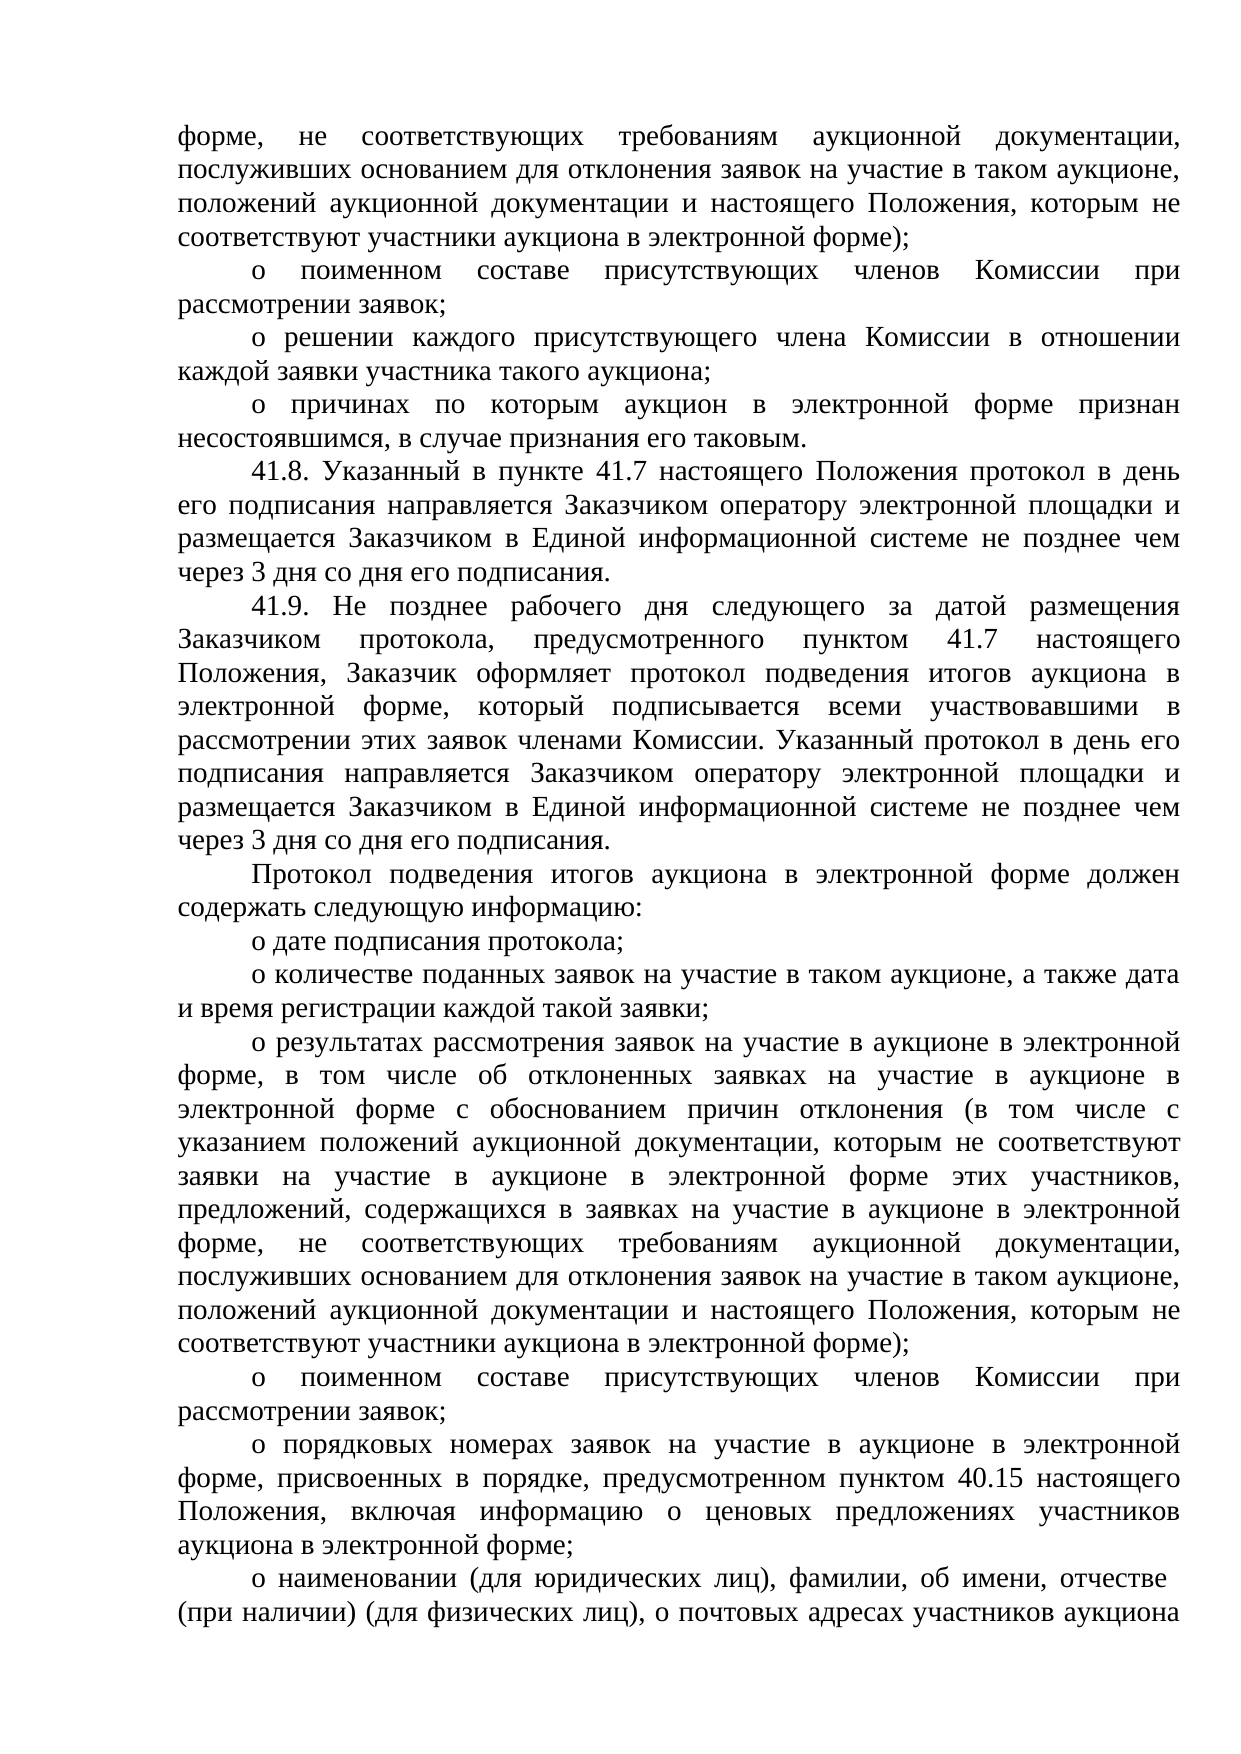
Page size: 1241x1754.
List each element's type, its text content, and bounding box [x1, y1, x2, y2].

text о дате подписания протокола; [177, 923, 1181, 957]
text о причинах по которым аукцион в электронной форме признан несостоявшимся, в случае признания его таковым. [177, 386, 1181, 453]
text 41.9. Не позднее рабочего дня следующего за датой размещения Заказчиком протокола, предусмотренного пунктом 41.7 настоящего Положения, Заказчик оформляет протокол подведения итогов аукциона в электронной форме, который подписывается всеми участвовавшими в рассмотрении этих заявок членами Комиссии. Указанный протокол в день его подписания направляется Заказчиком оператору электронной площадки и размещается Заказчиком в Единой информационной системе не позднее чем через 3 дня со дня его подписания. [177, 588, 1181, 856]
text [177, 1560, 1181, 1627]
text о поименном составе присутствующих членов Комиссии при рассмотрении заявок; [177, 1359, 1181, 1426]
text о решении каждого присутствующего члена Комиссии в отношении каждой заявки участника такого аукциона; [177, 319, 1181, 386]
text о порядковых номерах заявок на участие в аукционе в электронной форме, присвоенных в порядке, предусмотренном пунктом 40.15 настоящего Положения, включая информацию о ценовых предложениях участников аукциона в электронной форме; [177, 1426, 1181, 1560]
text 41.8. Указанный в пункте 41.7 настоящего Положения протокол в день его подписания направляется Заказчиком оператору электронной площадки и размещается Заказчиком в Единой информационной системе не позднее чем через 3 дня со дня его подписания. [177, 453, 1181, 588]
text о количестве поданных заявок на участие в таком аукционе, а также дата и время регистрации каждой такой заявки; [177, 957, 1181, 1024]
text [177, 118, 1181, 252]
text Протокол подведения итогов аукциона в электронной форме должен содержать следующую информацию: [177, 856, 1181, 923]
text о поименном составе присутствующих членов Комиссии при рассмотрении заявок; [177, 252, 1181, 319]
